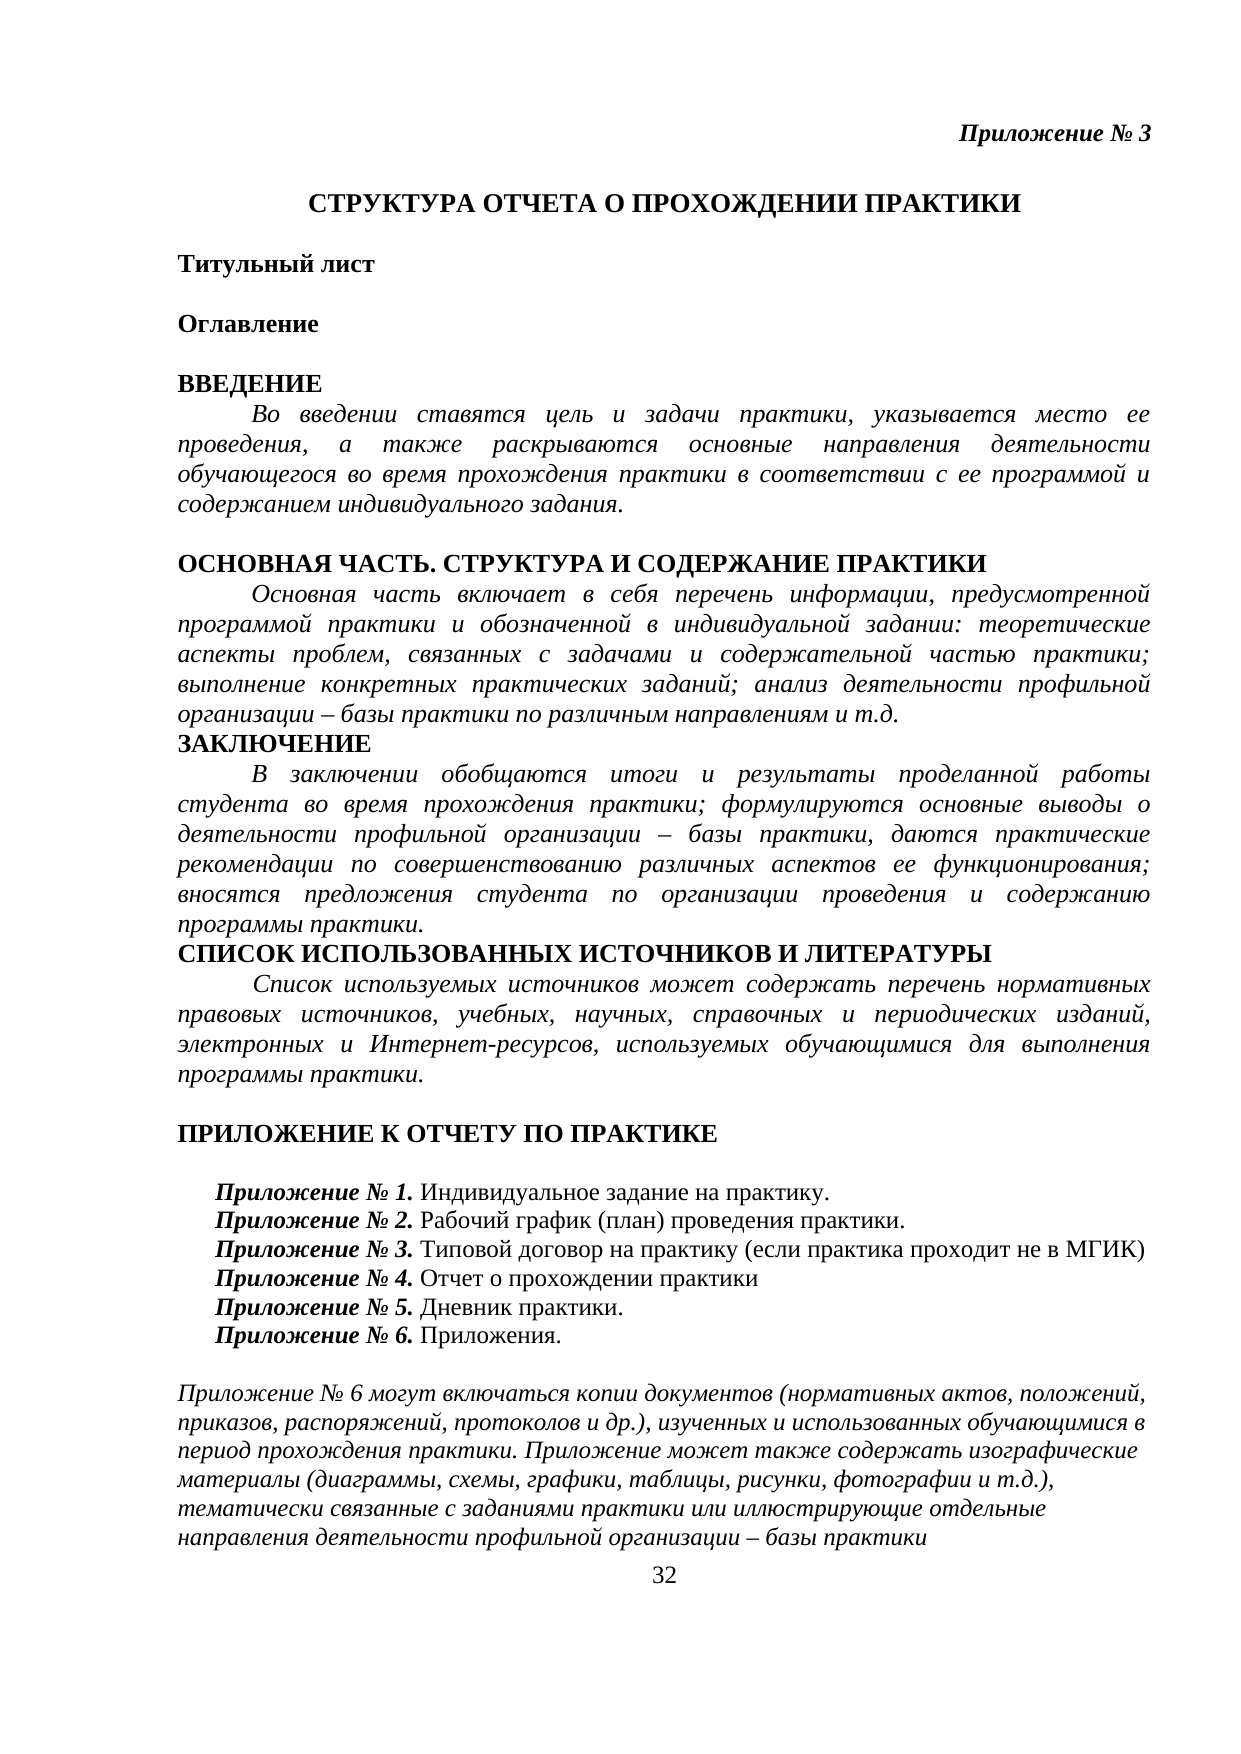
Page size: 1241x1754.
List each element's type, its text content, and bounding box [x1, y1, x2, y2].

text Приложение № 5. Дневник практики. [177, 1292, 1152, 1320]
text СПИСОК ИСПОЛЬЗОВАННЫХ ИСТОЧНИКОВ И ЛИТЕРАТУРЫ [177, 938, 1152, 968]
text Оглавление [177, 308, 1152, 338]
text ОСНОВНАЯ ЧАСТЬ. СТРУКТУРА И СОДЕРЖАНИЕ ПРАКТИКИ [177, 548, 1152, 578]
text Приложение № 3. Типовой договор на практику (если практика проходит не в МГИК) [177, 1234, 1152, 1263]
text Приложение № 1. Индивидуальное задание на практику. [177, 1177, 1152, 1205]
text Приложение № 6 могут включаться копии документов (нормативных актов, положений, приказов, распоряжений, протоколов и др.), изученных и использованных обучающимися в период прохождения практики. Приложение может также содержать изографические материалы (диаграммы, схемы, графики, таблицы, рисунки, фотографии и т.д.), тематически связанные с заданиями практики или иллюстрирующие отдельные направления деятельности профильной организации – базы практики [177, 1378, 1152, 1550]
text ВВЕДЕНИЕ [177, 368, 1152, 398]
subtitle Приложение № 3 [177, 118, 1152, 147]
text ЗАКЛЮЧЕНИЕ [177, 728, 1152, 758]
text СТРУКТУРА ОТЧЕТА о прохождении ПРАКТИКИ [177, 187, 1152, 218]
text Приложение № 2. Рабочий график (план) проведения практики. [177, 1205, 1152, 1234]
text Приложение № 6. Приложения. [177, 1320, 1152, 1349]
text Во введении ставятся цель и задачи практики, указывается место ее проведения, а также раскрываются основные направления деятельности обучающегося во время прохождения практики в соответствии с ее программой и содержанием индивидуального задания. [177, 398, 1152, 518]
text Основная часть включает в себя перечень информации, предусмотренной программой практики и обозначенной в индивидуальной задании: теоретические аспекты проблем, связанных с задачами и содержательной частью практики; выполнение конкретных практических заданий; анализ деятельности профильной организации – базы практики по различным направлениям и т.д. [177, 578, 1152, 728]
text Приложение № 4. Отчет о прохождении практики [177, 1263, 1152, 1292]
text В заключении обобщаются итоги и результаты проделанной работы студента во время прохождения практики; формулируются основные выводы о деятельности профильной организации – базы практики, даются практические рекомендации по совершенствованию различных аспектов ее функционирования; вносятся предложения студента по организации проведения и содержанию программы практики. [177, 758, 1152, 938]
text ПРИЛОЖЕНИЕ К ОТЧЕТУ ПО ПРАКТИКЕ [177, 1118, 1152, 1148]
text Список используемых источников может содержать перечень нормативных правовых источников, учебных, научных, справочных и периодических изданий, электронных и Интернет-ресурсов, используемых обучающимися для выполнения программы практики. [177, 968, 1152, 1088]
text Титульный лист [177, 248, 1152, 278]
